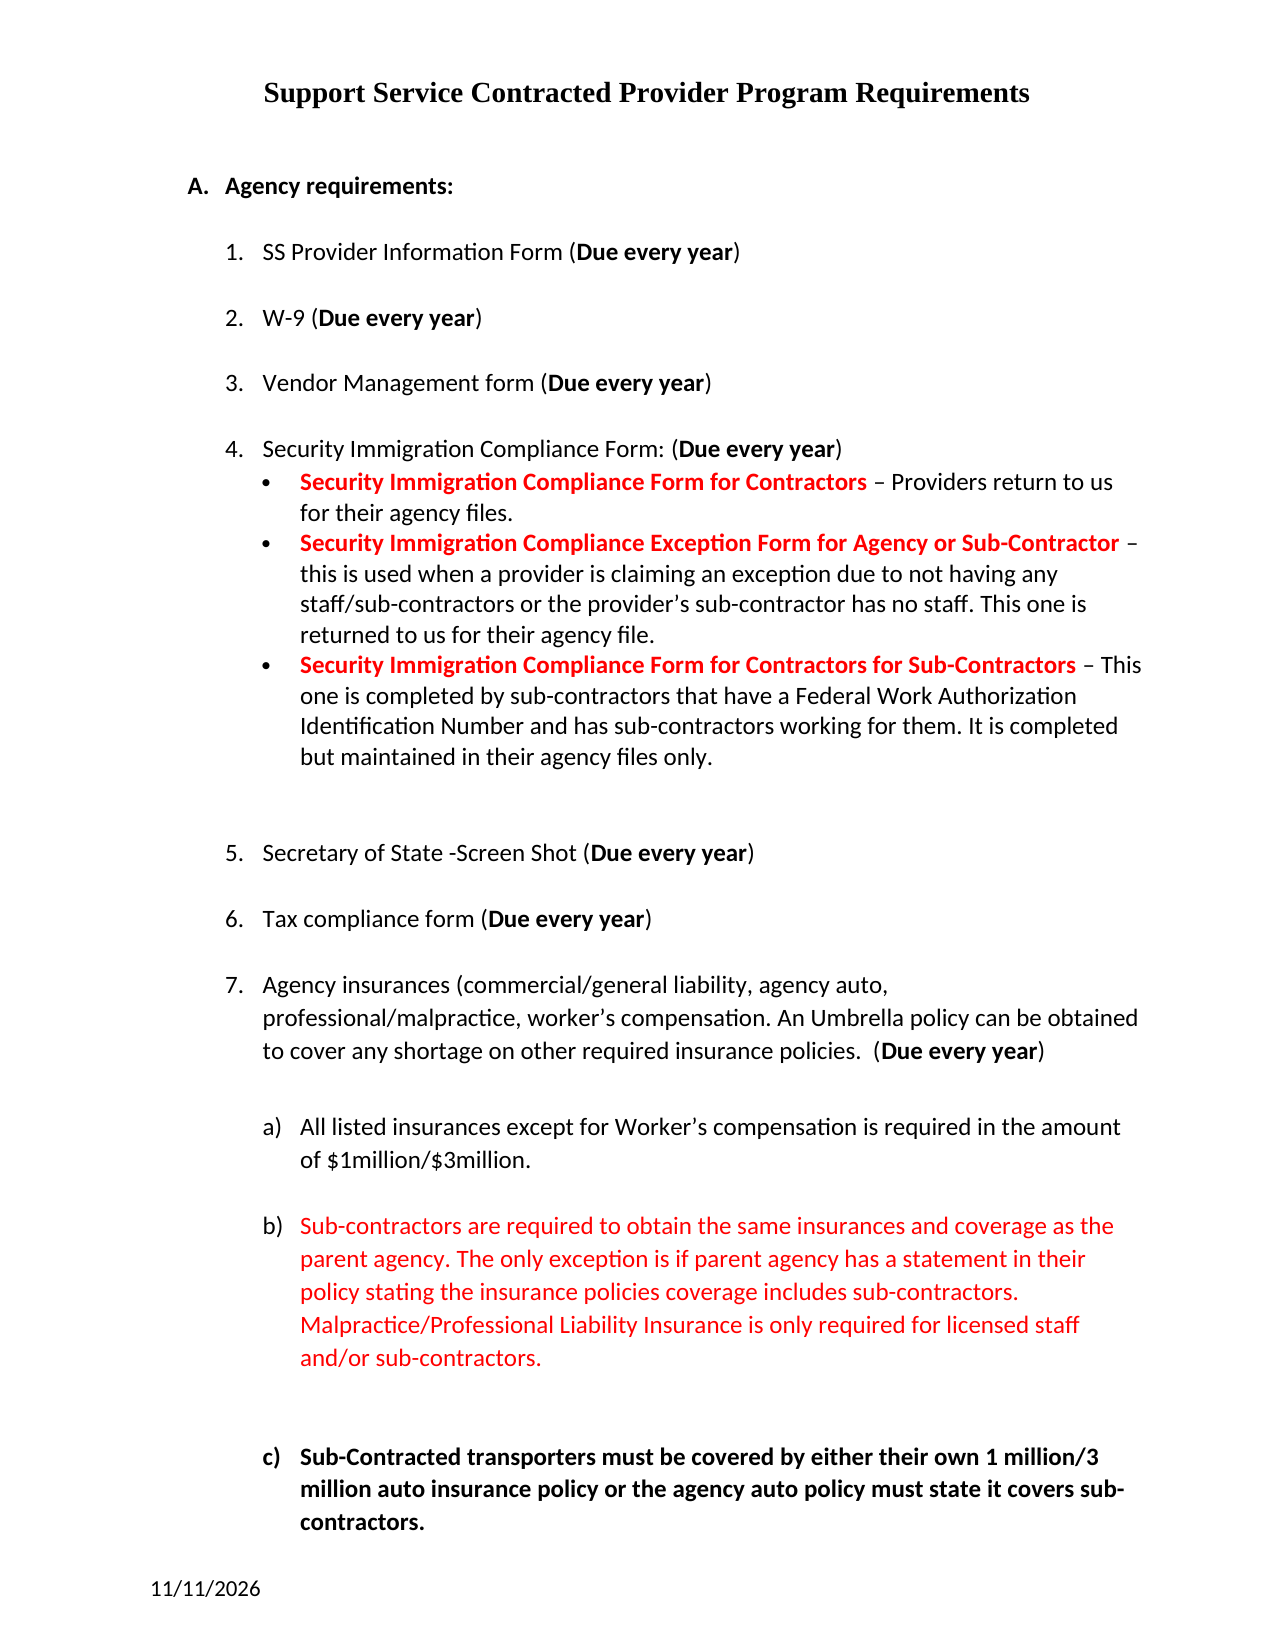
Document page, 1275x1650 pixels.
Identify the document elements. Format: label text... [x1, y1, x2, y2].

list Agency requirements: [187, 170, 1144, 201]
list SS Provider Information Form (Due every year) [225, 236, 1144, 266]
list Security Immigration Compliance Form for Contractors for Sub-Contractors – This one is completed by sub-contractors that have a Federal Work Authorization Identification Number and has sub-contractors working for them. It is completed but maintained in their agency files only. [262, 649, 1144, 772]
list W-9 (Due every year) [225, 302, 1144, 332]
list Secretary of State -Screen Shot (Due every year) [225, 837, 1144, 868]
list Security Immigration Compliance Form for Contractors – Providers return to us for their agency files. [262, 466, 1144, 527]
list Agency insurances (commercial/general liability, agency auto, professional/malpractice, worker’s compensation. An Umbrella policy can be obtained to cover any shortage on other required insurance policies. (Due every year) [225, 969, 1144, 1065]
list All listed insurances except for Worker’s compensation is required in the amount of $1million/$3million. [262, 1112, 1144, 1175]
list Vendor Management form (Due every year) [225, 368, 1144, 398]
list Sub-Contracted transporters must be covered by either their own 1 million/3 million auto insurance policy or the agency auto policy must state it covers sub-contractors. [262, 1441, 1144, 1537]
list Tax compliance form (Due every year) [225, 903, 1144, 934]
list Security Immigration Compliance Exception Form for Agency or Sub-Contractor – this is used when a provider is claiming an exception due to not having any staff/sub-contractors or the provider’s sub-contractor has no staff. This one is returned to us for their agency file. [262, 527, 1144, 649]
list Sub-contractors are required to obtain the same insurances and coverage as the parent agency. The only exception is if parent agency has a statement in their policy stating the insurance policies coverage includes sub-contractors. Malpractice/Professional Liability Insurance is only required for licensed staff and/or sub-contractors. [262, 1210, 1144, 1372]
list Security Immigration Compliance Form: (Due every year) [225, 433, 1144, 464]
